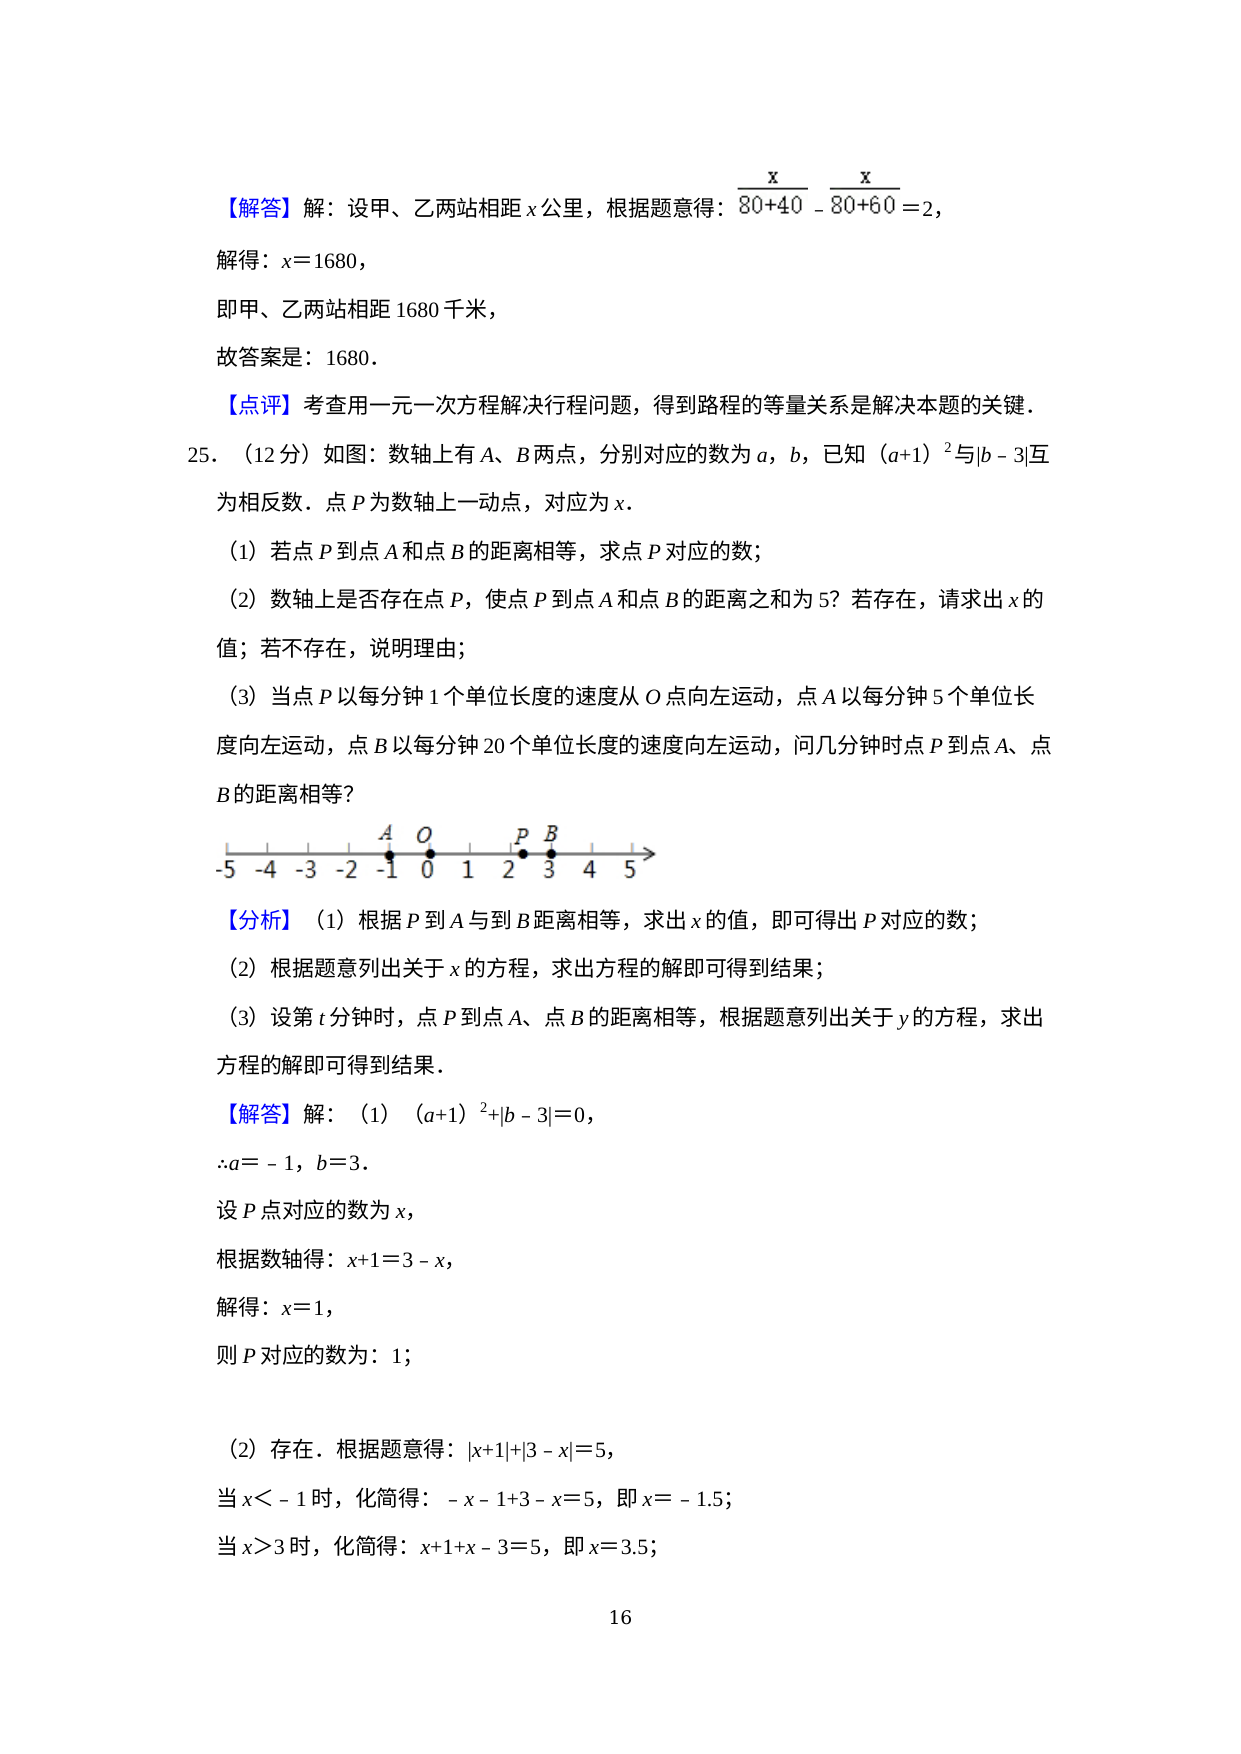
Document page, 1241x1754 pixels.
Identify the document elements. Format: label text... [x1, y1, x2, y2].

text （2）存在．根据题意得：|x+1|+|3﹣x|＝5， [216, 1432, 1053, 1464]
text 【点评】考查用一元一次方程解决行程问题，得到路程的等量关系是解决本题的关键． [216, 388, 1053, 420]
text 解得：x＝1， [216, 1290, 1053, 1322]
text 解得：x＝1680， [216, 243, 1053, 275]
text （2）数轴上是否存在点P，使点P到点A和点B的距离之和为5？若存在，请求出x的值；若不存在，说明理由； [216, 582, 1053, 663]
text 即甲、乙两站相距1680千米， [216, 291, 1053, 324]
text 则P对应的数为：1； [216, 1338, 1053, 1371]
text 25．（12分）如图：数轴上有A、B两点，分别对应的数为a，b，已知（a+1）2与|b﹣3|互为相反数．点P为数轴上一动点，对应为x． [187, 436, 1053, 517]
text 【分析】（1）根据P到A与到B距离相等，求出x的值，即可得出P对应的数； [216, 903, 1053, 935]
text 当x＜﹣1时，化简得：﹣x﹣1+3﹣x＝5，即x＝﹣1.5； [216, 1480, 1053, 1513]
picture [737, 162, 808, 217]
text （3）设第t分钟时，点P到点A、点B的距离相等，根据题意列出关于y的方程，求出方程的解即可得到结果． [216, 999, 1053, 1081]
text （2）根据题意列出关于x的方程，求出方程的解即可得到结果； [216, 951, 1053, 983]
text 根据数轴得：x+1＝3﹣x， [216, 1241, 1053, 1274]
text 故答案是：1680． [216, 339, 1053, 372]
picture [216, 824, 661, 883]
text （3）当点P以每分钟1个单位长度的速度从O点向左运动，点A以每分钟5个单位长度向左运动，点B以每分钟20个单位长度的速度向左运动，问几分钟时点P到点A、点B的距离相等？ [216, 679, 1053, 809]
text ∴a＝﹣1，b＝3． [216, 1145, 1053, 1177]
text 【解答】解：设甲、乙两站相距x公里，根据题意得：﹣＝2， [216, 162, 1053, 227]
text 设P点对应的数为x， [216, 1193, 1053, 1226]
text 【解答】解：（1）（a+1）2+|b﹣3|＝0， [216, 1096, 1053, 1129]
text （1）若点P到点A和点B的距离相等，求点P对应的数； [216, 533, 1053, 566]
text 当x＞3时，化简得：x+1+x﹣3＝5，即x＝3.5； [216, 1529, 1053, 1561]
picture [829, 162, 901, 217]
